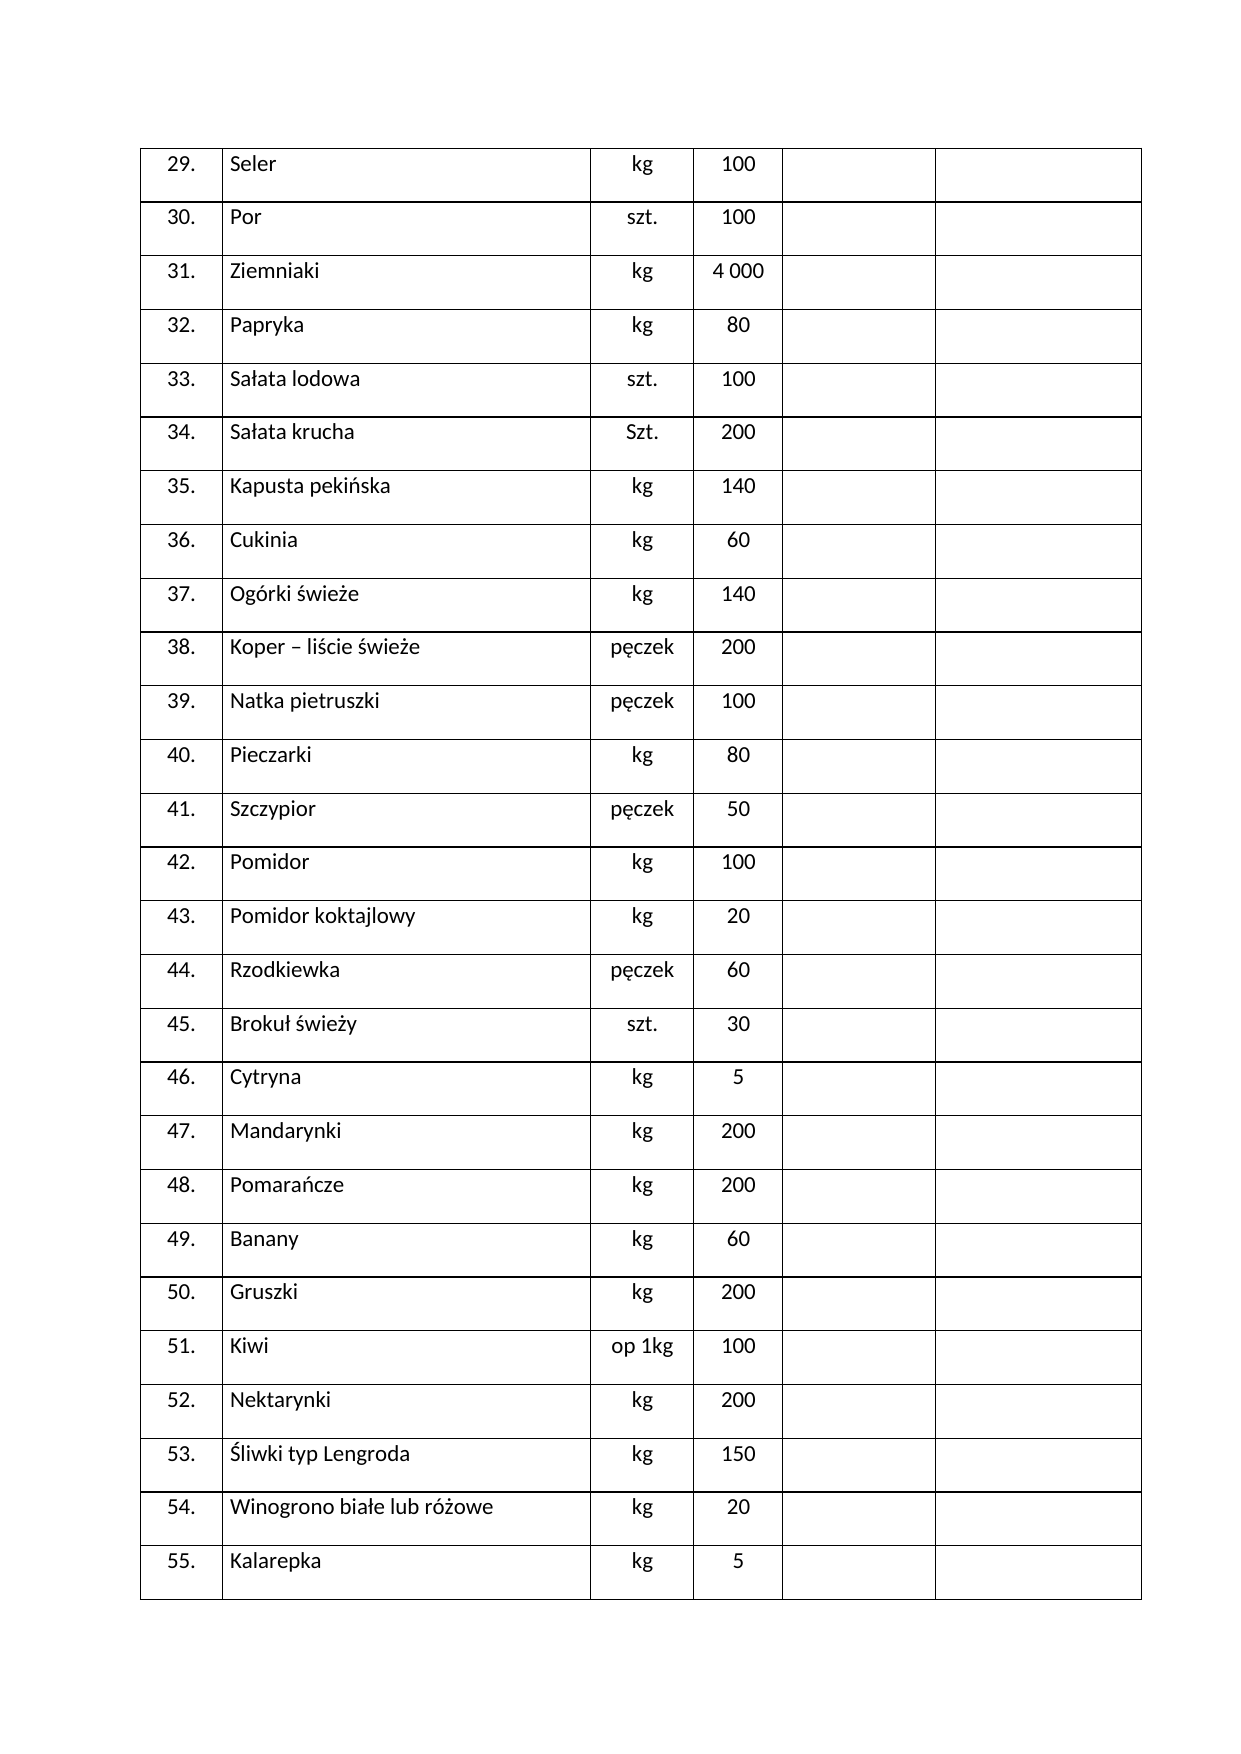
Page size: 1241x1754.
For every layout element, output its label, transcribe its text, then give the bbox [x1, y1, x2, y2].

table_cell Koper – liście świeże [223, 633, 590, 685]
table_cell [936, 633, 1141, 685]
table_cell 30 [694, 1009, 782, 1061]
table_cell 34. [141, 418, 222, 470]
table_cell [783, 1224, 935, 1276]
table_cell 60 [694, 1224, 782, 1276]
table_cell Kalarepka [223, 1546, 590, 1599]
table_cell 140 [694, 579, 782, 631]
table_cell 31. [141, 256, 222, 309]
table_cell 50 [694, 794, 782, 846]
table_cell [936, 310, 1141, 363]
table_cell kg [591, 901, 693, 954]
table_cell 20 [694, 1493, 782, 1545]
table_cell Szczypior [223, 794, 590, 846]
table_cell 52. [141, 1385, 222, 1438]
table_cell Pomarańcze [223, 1170, 590, 1223]
table_cell Kiwi [223, 1331, 590, 1384]
table_cell kg [591, 1493, 693, 1545]
table_cell 60 [694, 955, 782, 1008]
table_cell Seler [223, 149, 590, 201]
table_cell Gruszki [223, 1278, 590, 1330]
table_cell op 1kg [591, 1331, 693, 1384]
table_cell [783, 686, 935, 739]
table_cell 54. [141, 1493, 222, 1545]
table_cell [783, 310, 935, 363]
table_cell Natka pietruszki [223, 686, 590, 739]
table_cell [936, 1063, 1141, 1115]
table_cell Nektarynki [223, 1385, 590, 1438]
table_cell 40. [141, 740, 222, 793]
table_cell kg [591, 1224, 693, 1276]
table_cell [936, 364, 1141, 416]
table_cell 47. [141, 1116, 222, 1169]
table_cell kg [591, 1063, 693, 1115]
table_cell 150 [694, 1439, 782, 1491]
table_cell [783, 901, 935, 954]
table_cell pęczek [591, 955, 693, 1008]
table_cell 36. [141, 525, 222, 578]
table_cell kg [591, 1278, 693, 1330]
table_cell [936, 149, 1141, 201]
table_cell Mandarynki [223, 1116, 590, 1169]
table_cell kg [591, 256, 693, 309]
table_cell 55. [141, 1546, 222, 1599]
table_cell 38. [141, 633, 222, 685]
table_cell kg [591, 848, 693, 900]
table_cell kg [591, 1170, 693, 1223]
table_cell 32. [141, 310, 222, 363]
table_cell [783, 579, 935, 631]
table_cell [936, 1116, 1141, 1169]
table_cell 60 [694, 525, 782, 578]
table_cell 5 [694, 1063, 782, 1115]
table_cell 200 [694, 1385, 782, 1438]
table_cell 140 [694, 471, 782, 524]
table_cell 45. [141, 1009, 222, 1061]
table_cell [783, 1063, 935, 1115]
table_cell Szt. [591, 418, 693, 470]
table_cell [783, 848, 935, 900]
table_cell 100 [694, 686, 782, 739]
table_cell 29. [141, 149, 222, 201]
table_cell [783, 256, 935, 309]
table_cell Ziemniaki [223, 256, 590, 309]
table_cell Kapusta pekińska [223, 471, 590, 524]
table_cell [936, 256, 1141, 309]
table_cell kg [591, 149, 693, 201]
table_cell 80 [694, 740, 782, 793]
table_cell [783, 1439, 935, 1491]
table_cell [936, 1009, 1141, 1061]
table_cell 5 [694, 1546, 782, 1599]
table_cell kg [591, 740, 693, 793]
table_cell [783, 418, 935, 470]
table_cell 20 [694, 901, 782, 954]
table_cell 43. [141, 901, 222, 954]
table_cell [783, 1331, 935, 1384]
table_cell [783, 364, 935, 416]
table_cell 30. [141, 203, 222, 255]
table_cell szt. [591, 1009, 693, 1061]
table_cell 42. [141, 848, 222, 900]
table_cell [936, 525, 1141, 578]
table_cell 4 000 [694, 256, 782, 309]
table_cell 100 [694, 203, 782, 255]
table_cell kg [591, 579, 693, 631]
table_cell 200 [694, 633, 782, 685]
table_cell [936, 1224, 1141, 1276]
table_cell Pieczarki [223, 740, 590, 793]
table_cell [783, 471, 935, 524]
table_cell 49. [141, 1224, 222, 1276]
table_cell [936, 740, 1141, 793]
table_cell [783, 740, 935, 793]
table_cell [783, 794, 935, 846]
table_cell kg [591, 1439, 693, 1491]
table_cell [936, 955, 1141, 1008]
table_cell Ogórki świeże [223, 579, 590, 631]
table_cell 100 [694, 364, 782, 416]
table_cell [936, 794, 1141, 846]
table_cell kg [591, 1116, 693, 1169]
table_cell [936, 418, 1141, 470]
table_cell [936, 1385, 1141, 1438]
table_cell [783, 1493, 935, 1545]
table_cell Brokuł świeży [223, 1009, 590, 1061]
table_cell [783, 1170, 935, 1223]
table_cell 46. [141, 1063, 222, 1115]
table_cell 37. [141, 579, 222, 631]
table_cell kg [591, 1385, 693, 1438]
table_cell 200 [694, 1116, 782, 1169]
table_cell [936, 471, 1141, 524]
table_cell Pomidor koktajlowy [223, 901, 590, 954]
table_cell Rzodkiewka [223, 955, 590, 1008]
table_cell [936, 1331, 1141, 1384]
table_cell 80 [694, 310, 782, 363]
table_cell [783, 149, 935, 201]
table_cell [936, 686, 1141, 739]
table_cell Cytryna [223, 1063, 590, 1115]
table_cell [936, 1278, 1141, 1330]
table_cell [783, 1546, 935, 1599]
table_cell [936, 848, 1141, 900]
table_cell [936, 1493, 1141, 1545]
table_cell [783, 525, 935, 578]
table_cell 100 [694, 848, 782, 900]
table_cell 50. [141, 1278, 222, 1330]
table_cell 35. [141, 471, 222, 524]
table_cell [936, 1546, 1141, 1599]
table_cell 100 [694, 1331, 782, 1384]
table_cell kg [591, 471, 693, 524]
table_cell Pomidor [223, 848, 590, 900]
table_cell [936, 901, 1141, 954]
table_cell [936, 579, 1141, 631]
table_cell pęczek [591, 686, 693, 739]
table_cell 200 [694, 418, 782, 470]
table_cell 39. [141, 686, 222, 739]
table_cell Sałata lodowa [223, 364, 590, 416]
table_cell 48. [141, 1170, 222, 1223]
table_cell [783, 1116, 935, 1169]
table_cell Cukinia [223, 525, 590, 578]
table_cell [936, 1170, 1141, 1223]
table_cell [936, 1439, 1141, 1491]
table_cell Winogrono białe lub różowe [223, 1493, 590, 1545]
table_cell 53. [141, 1439, 222, 1491]
table_cell Śliwki typ Lengroda [223, 1439, 590, 1491]
table_cell 51. [141, 1331, 222, 1384]
table_cell 33. [141, 364, 222, 416]
table_cell szt. [591, 364, 693, 416]
table_cell Papryka [223, 310, 590, 363]
table_cell kg [591, 310, 693, 363]
table_cell 200 [694, 1278, 782, 1330]
table_cell Sałata krucha [223, 418, 590, 470]
table_cell szt. [591, 203, 693, 255]
table_cell [783, 1385, 935, 1438]
table_cell [783, 955, 935, 1008]
table_cell Banany [223, 1224, 590, 1276]
table_cell kg [591, 1546, 693, 1599]
table_cell 200 [694, 1170, 782, 1223]
table_cell [783, 1009, 935, 1061]
table_cell [783, 203, 935, 255]
table_cell pęczek [591, 633, 693, 685]
table_cell 44. [141, 955, 222, 1008]
table_cell pęczek [591, 794, 693, 846]
table_cell Por [223, 203, 590, 255]
table_cell [936, 203, 1141, 255]
table_cell [783, 1278, 935, 1330]
table_cell [783, 633, 935, 685]
table_cell kg [591, 525, 693, 578]
table_cell 100 [694, 149, 782, 201]
table_cell 41. [141, 794, 222, 846]
